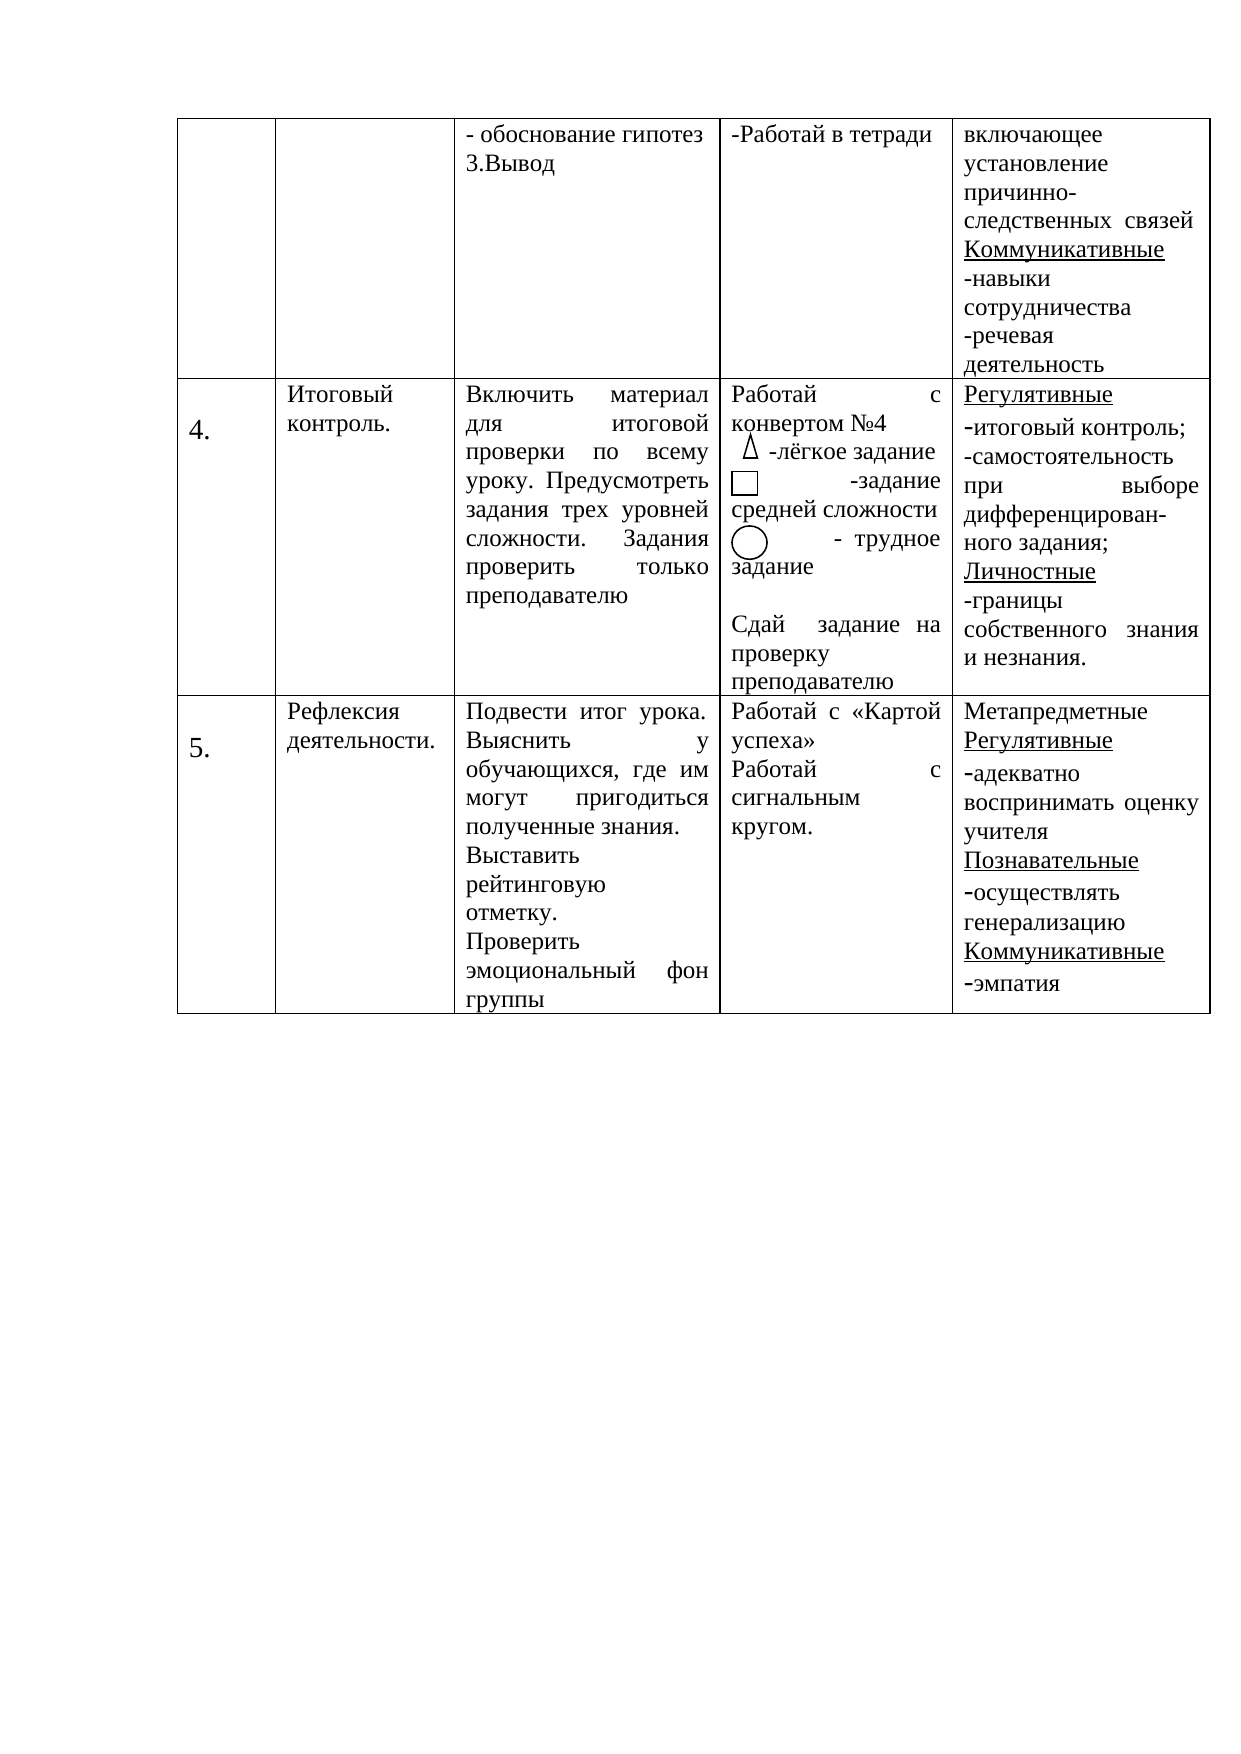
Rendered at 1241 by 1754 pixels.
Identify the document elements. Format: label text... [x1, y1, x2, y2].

table_cell Подвести итог урока. Выяснить у обучающихся, где им могут пригодиться полученные знания. Выставить рейтинговую отметку. Проверить эмоциональный фон группы [455, 696, 719, 1012]
table_cell Метапредметные Регулятивные -адекватно воспринимать оценку учителя Познавательные -осуществлять генерализацию Коммуникативные -эмпатия [953, 696, 1209, 1012]
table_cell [455, 119, 719, 378]
table_cell Регулятивные -итоговый контроль; -самостоятельность при выборе дифференцирован- ного задания; Личностные -границы собственного знания и незнания. [953, 379, 1209, 695]
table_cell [953, 119, 1209, 378]
table_cell 5. [178, 696, 275, 1012]
table_cell Работай с «Картой успеха» Работай с сигнальным кругом. [721, 696, 952, 1012]
table_cell Работай с конвертом №4 -лёгкое задание -задание средней сложности - трудное задание Сдай задание на проверку преподавателю [721, 379, 952, 695]
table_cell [276, 119, 454, 378]
table_cell Итоговый контроль. [276, 379, 454, 695]
table_cell Включить материал для итоговой проверки по всему уроку. Предусмотреть задания трех уровней сложности. Задания проверить только преподавателю [455, 379, 719, 695]
table_cell 4. [178, 379, 275, 695]
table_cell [721, 119, 952, 378]
table_cell Рефлексия деятельности. [276, 696, 454, 1012]
table_cell 3. [178, 119, 275, 378]
